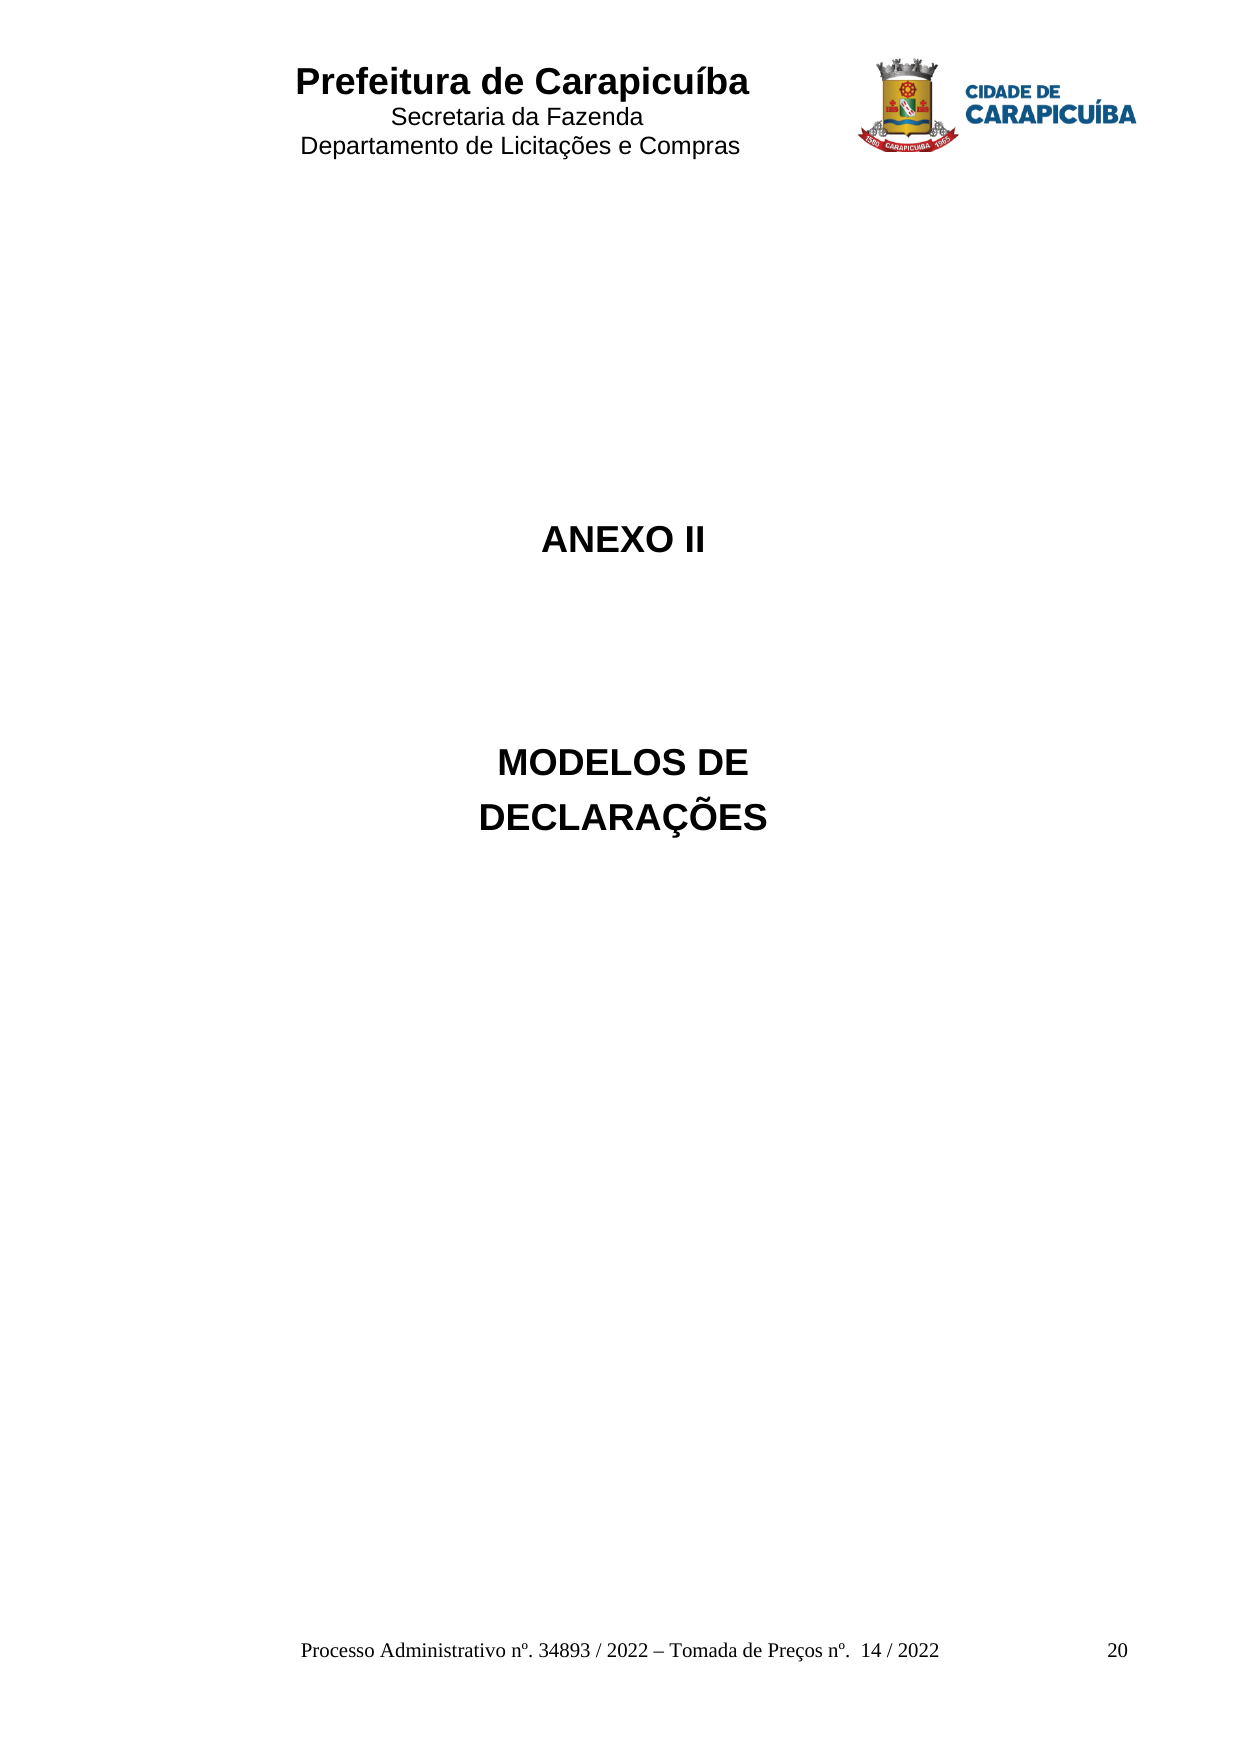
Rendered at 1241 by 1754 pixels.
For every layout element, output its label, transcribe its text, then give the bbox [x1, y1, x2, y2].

text DECLARAÇÕES [142, 796, 1104, 839]
text ANEXO II [142, 517, 1104, 561]
picture [857, 57, 1139, 152]
text MODELOS DE [142, 740, 1104, 783]
